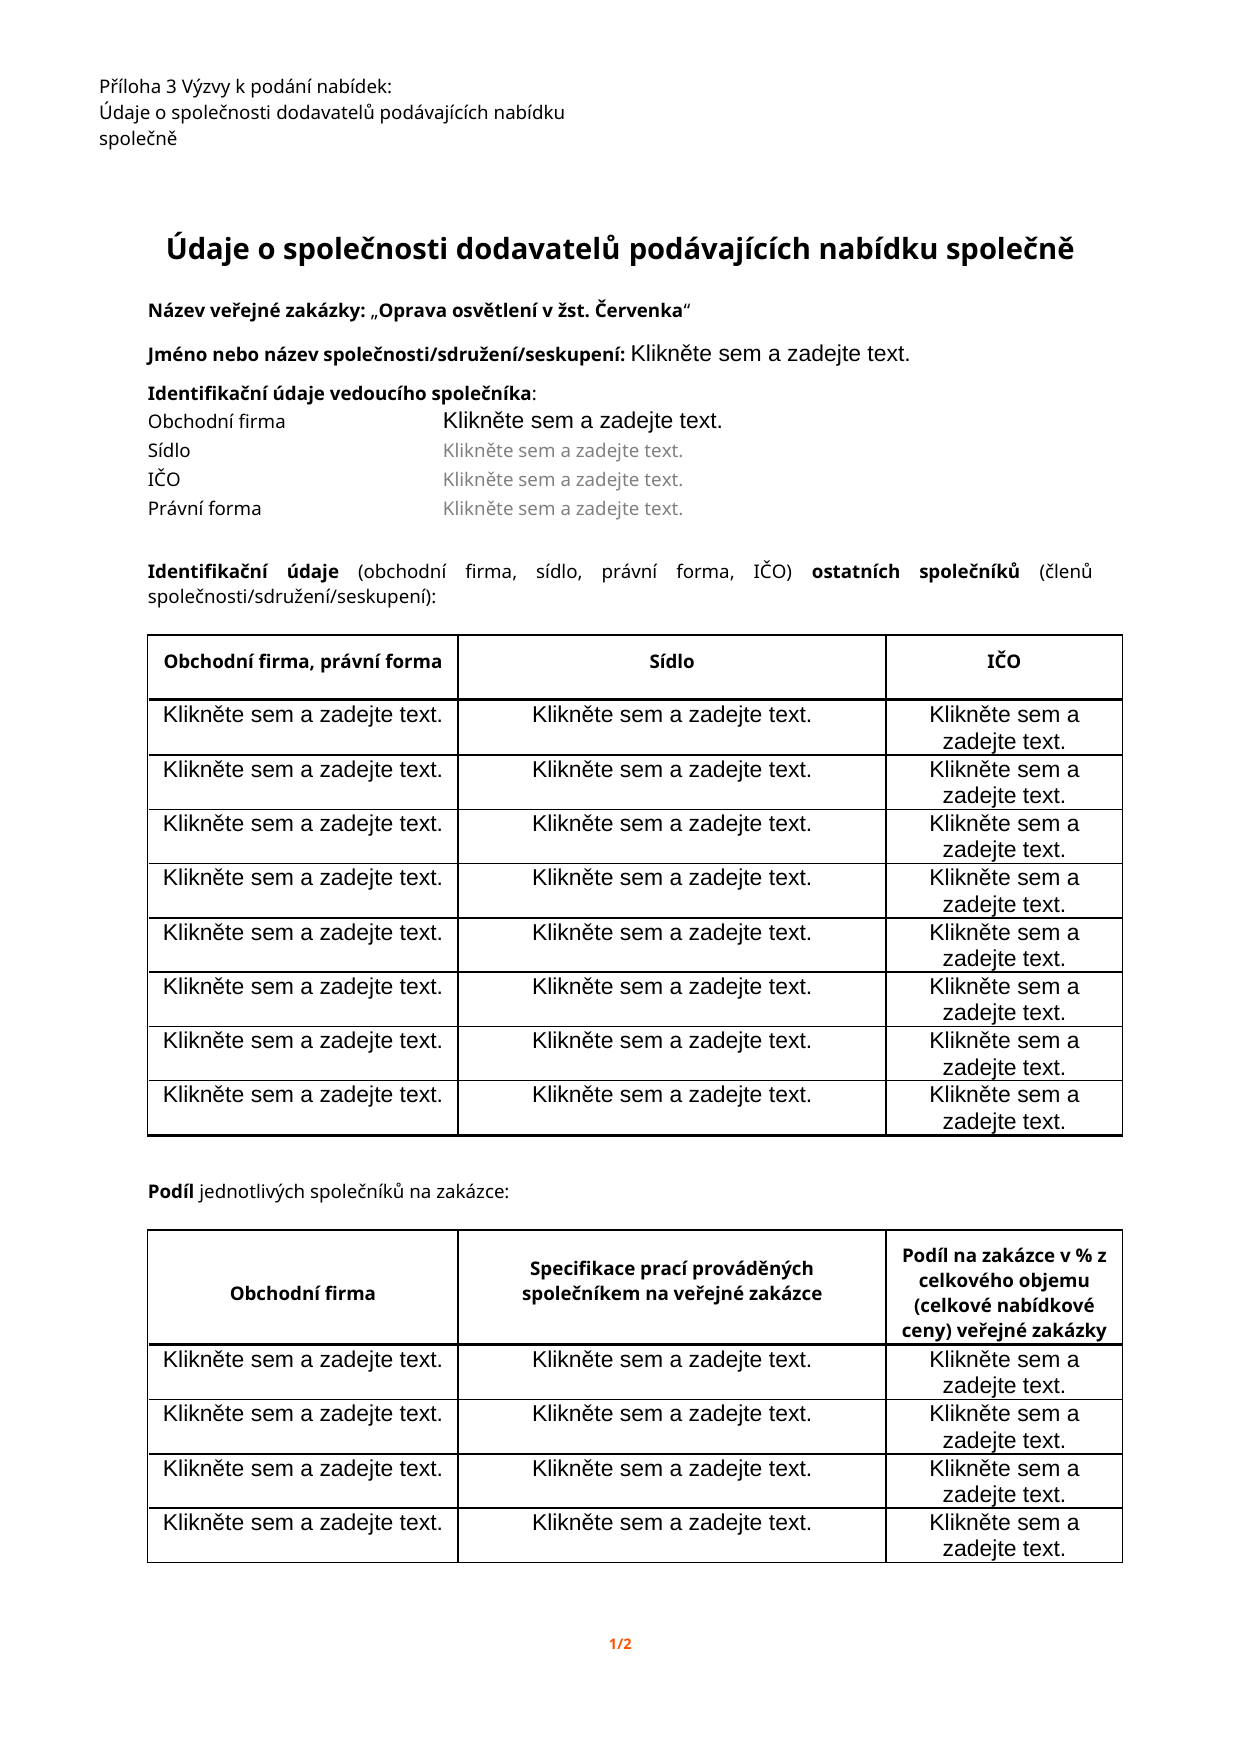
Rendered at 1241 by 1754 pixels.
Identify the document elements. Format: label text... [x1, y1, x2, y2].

table_header Specifikace prací prováděných společníkem na veřejné zakázce [459, 1231, 885, 1343]
text Podíl jednotlivých společníků na zakázce: [148, 1179, 1093, 1229]
text Jméno nebo název společnosti/sdružení/seskupení: [148, 336, 1093, 367]
title Údaje o společnosti dodavatelů podávajících nabídku společně [148, 228, 1093, 268]
text Identifikační údaje (obchodní firma, sídlo, právní forma, IČO) ostatních společníků (členů společnosti/sdružení/seskupení): [148, 559, 1093, 609]
table_header Obchodní firma, právní forma [148, 636, 457, 698]
table_header IČO [887, 636, 1122, 698]
text Název veřejné zakázky: „Oprava osvětlení v žst. Červenka“ [148, 293, 1093, 324]
table_header Sídlo [459, 636, 885, 698]
text Identifikační údaje vedoucího společníka: [148, 380, 1093, 405]
text Sídlo [148, 434, 1093, 463]
text Obchodní firma [148, 405, 1093, 434]
text Právní forma [148, 492, 1093, 521]
text IČO [148, 463, 1093, 492]
table_header Podíl na zakázce v % z celkového objemu (celkové nabídkové ceny) veřejné zakázky [887, 1231, 1122, 1343]
table_header Obchodní firma [148, 1231, 457, 1343]
